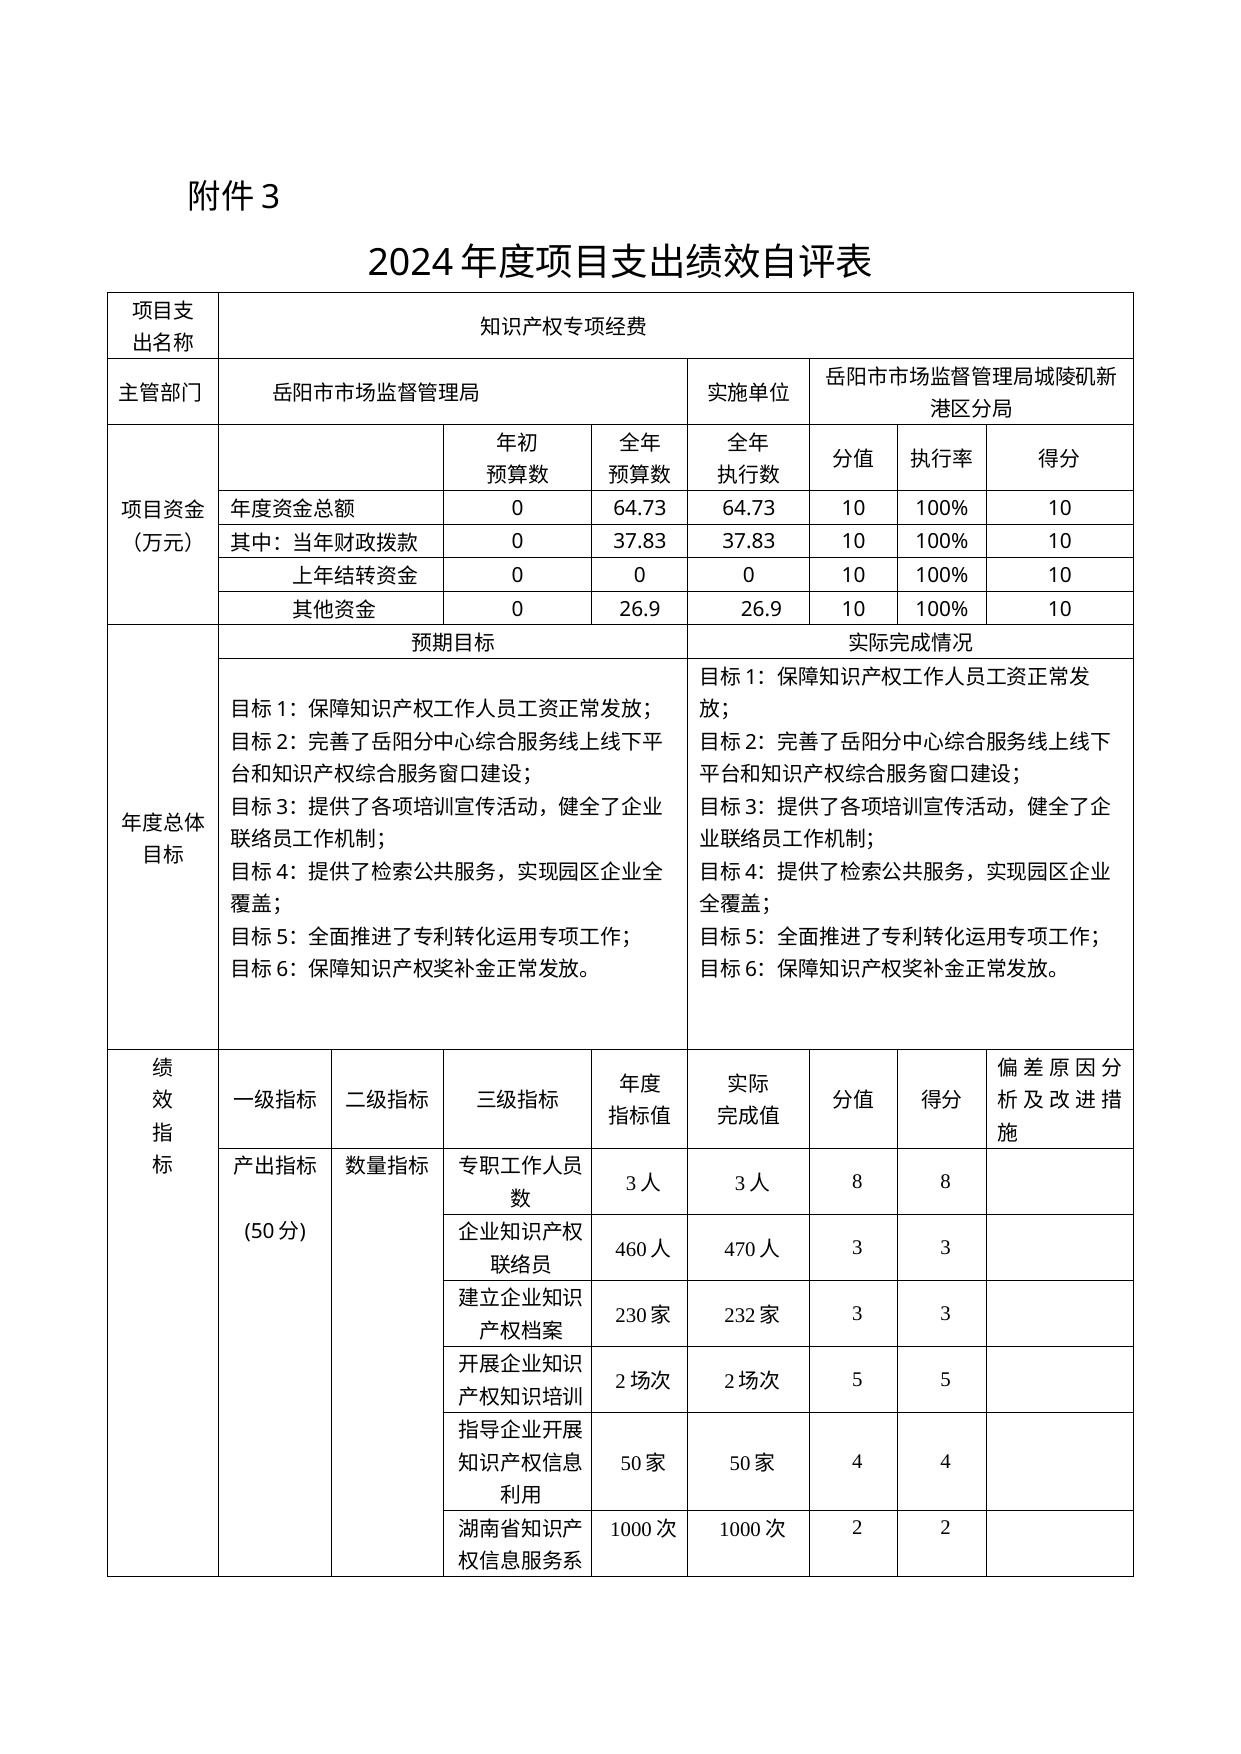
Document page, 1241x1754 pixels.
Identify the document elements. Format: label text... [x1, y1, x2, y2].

table_cell [987, 1413, 1133, 1510]
table_cell 年初 预算数 [444, 425, 591, 490]
table_cell 100% [898, 525, 986, 557]
table_cell [987, 1215, 1133, 1279]
table_cell 3人 [688, 1149, 809, 1213]
table_cell 0 [444, 592, 591, 624]
table_cell [987, 1347, 1133, 1412]
table_cell 年度资金总额 [219, 491, 443, 524]
table_cell 实际完成情况 [688, 625, 1133, 658]
table_cell 全年 执行数 [688, 425, 809, 490]
table_cell 年度 指标值 [592, 1050, 687, 1147]
table_cell 100% [898, 592, 986, 624]
table_cell 实施单位 [688, 359, 809, 424]
table_cell 5 [898, 1347, 986, 1412]
table_cell 岳阳市市场监督管理局 [219, 359, 687, 424]
table_cell 100% [898, 491, 986, 524]
table_cell 0 [444, 491, 591, 524]
table_cell 其他资金 [219, 592, 443, 624]
table_cell 三级指标 [444, 1050, 591, 1147]
table_cell 2场次 [592, 1347, 687, 1412]
text 填表人： 填报日期： 联系电话： 单位负责人签字： 附件3 [187, 162, 1053, 227]
table_cell [219, 425, 443, 490]
table_cell 3 [810, 1215, 897, 1279]
table_cell 4 [810, 1413, 897, 1510]
table_cell [987, 1511, 1133, 1576]
table_header 项目支 出名称 [108, 293, 218, 358]
table_cell 分值 [810, 1050, 897, 1147]
table_cell 460人 [592, 1215, 687, 1279]
table_cell 一级指标 [219, 1050, 331, 1147]
table_cell 其中：当年财政拨款 [219, 525, 443, 557]
table_cell 主管部门 [108, 359, 218, 424]
table_cell 二级指标 [332, 1050, 443, 1147]
table_cell 3人 [592, 1149, 687, 1213]
table_cell 64.73 [688, 491, 809, 524]
table_cell 得分 [987, 425, 1133, 490]
table_cell 得分 [898, 1050, 986, 1147]
table_cell 建立企业知识产权档案 [444, 1281, 591, 1346]
table_cell 10 [987, 525, 1133, 557]
table_cell 100% [898, 558, 986, 591]
table_cell 10 [810, 558, 897, 591]
table_cell 37.83 [592, 525, 687, 557]
table_cell 64.73 [592, 491, 687, 524]
table_cell 10 [810, 491, 897, 524]
table_cell [987, 1281, 1133, 1346]
table_cell 10 [987, 491, 1133, 524]
table_cell 湖南省知识产权信息服务系统点击率 [444, 1511, 591, 1576]
table_cell 8 [810, 1149, 897, 1213]
table_cell 10 [987, 592, 1133, 624]
table_cell 指导企业开展知识产权信息利用 [444, 1413, 591, 1510]
table_cell 目标1：保障知识产权工作人员工资正常发放； 目标2：完善了岳阳分中心综合服务线上线下平台和知识产权综合服务窗口建设； 目标3：提供了各项培训宣传活动，健全了企业联络员工作机制； 目标4：提供了检索公共服务，实现园区企业全覆盖； 目标5：全面推进了专利转化运用专项工作； 目标6：保障知识产权奖补金正常发放。 [688, 659, 1133, 1049]
table_cell 5 [810, 1347, 897, 1412]
table_cell 2 [898, 1511, 986, 1576]
table_cell 1000次 [592, 1511, 687, 1576]
table_cell 绩 效 指 标 [108, 1050, 218, 1576]
table_cell 数量指标 [332, 1149, 443, 1576]
table_cell 2场次 [688, 1347, 809, 1412]
table_cell 执行率 [898, 425, 986, 490]
table_cell [987, 1149, 1133, 1213]
table_cell 3 [898, 1281, 986, 1346]
table_cell 232家 [688, 1281, 809, 1346]
table_cell 8 [898, 1149, 986, 1213]
table_cell 26.9 [592, 592, 687, 624]
table_cell 37.83 [688, 525, 809, 557]
table_cell 10 [810, 592, 897, 624]
table_cell 0 [592, 558, 687, 591]
table_cell 上年结转资金 [219, 558, 443, 591]
table_cell 岳阳市市场监督管理局城陵矶新港区分局 [810, 359, 1133, 424]
table_cell 全年 预算数 [592, 425, 687, 490]
table_cell 偏差原因分析及改进措施 [987, 1050, 1133, 1147]
table_cell 开展企业知识产权知识培训 [444, 1347, 591, 1412]
table_cell 230家 [592, 1281, 687, 1346]
table_cell 50家 [592, 1413, 687, 1510]
table_cell 1000次 [688, 1511, 809, 1576]
table_cell 项目资金 （万元） [108, 425, 218, 624]
table_cell 企业知识产权联络员 [444, 1215, 591, 1279]
table_cell 实际 完成值 [688, 1050, 809, 1147]
table_cell 50家 [688, 1413, 809, 1510]
table_cell 4 [898, 1413, 986, 1510]
table_cell 专职工作人员数 [444, 1149, 591, 1213]
table_cell 0 [444, 525, 591, 557]
table_cell 0 [444, 558, 591, 591]
table_cell 26.9 [688, 592, 809, 624]
table_cell 分值 [810, 425, 897, 490]
table_cell 470人 [688, 1215, 809, 1279]
table_cell 目标1：保障知识产权工作人员工资正常发放； 目标2：完善了岳阳分中心综合服务线上线下平台和知识产权综合服务窗口建设； 目标3：提供了各项培训宣传活动，健全了企业联络员工作机制； 目标4：提供了检索公共服务，实现园区企业全覆盖； 目标5：全面推进了专利转化运用专项工作； 目标6：保障知识产权奖补金正常发放。 [219, 659, 687, 1049]
table_cell 年度总体目标 [108, 625, 218, 1049]
table_cell 产出指标 (50分) [219, 1149, 331, 1576]
table_cell 10 [987, 558, 1133, 591]
table_cell 2 [810, 1511, 897, 1576]
table_cell 10 [810, 525, 897, 557]
table_cell 3 [810, 1281, 897, 1346]
table_header 知识产权专项经费 [219, 293, 1133, 358]
text 2024年度项目支出绩效自评表 [187, 227, 1053, 292]
table_cell 预期目标 [219, 625, 687, 658]
table_cell 3 [898, 1215, 986, 1279]
table_cell 0 [688, 558, 809, 591]
